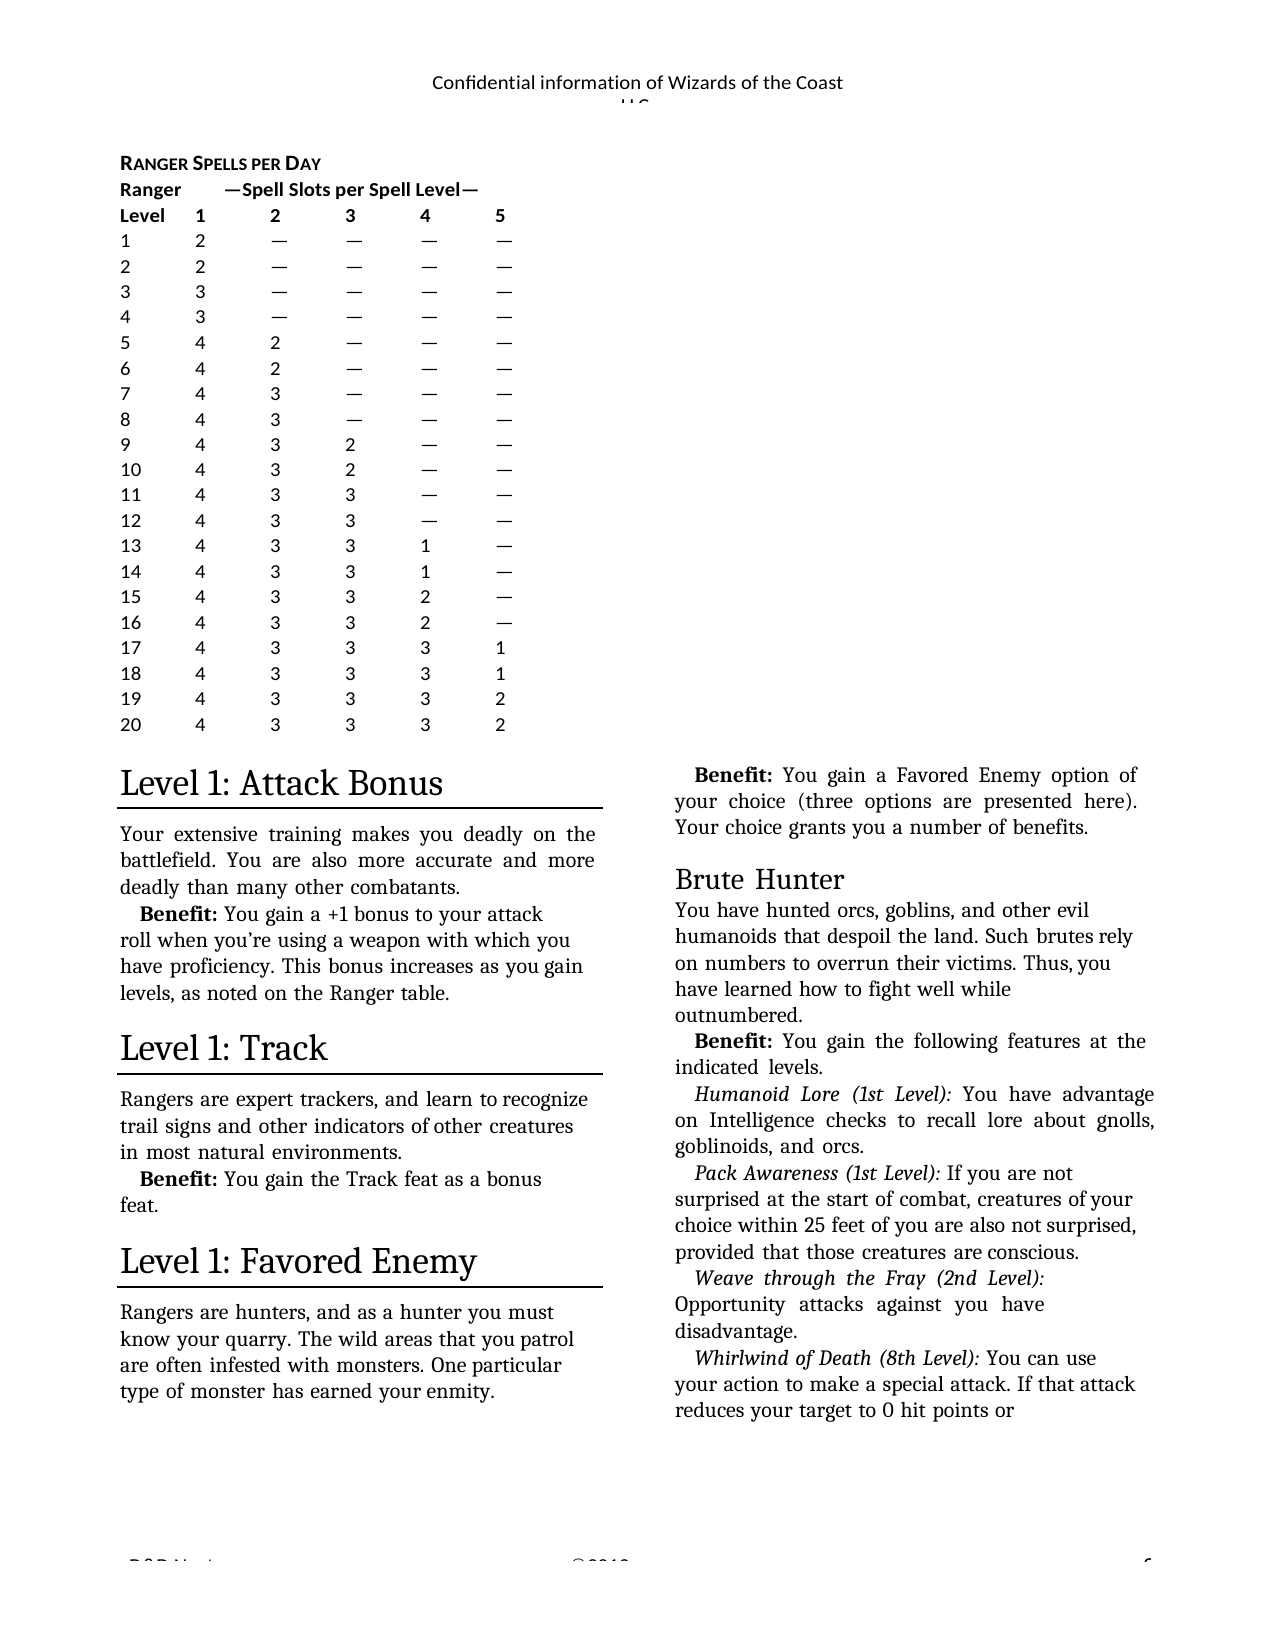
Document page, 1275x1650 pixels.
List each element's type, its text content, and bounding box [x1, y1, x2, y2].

table_cell — [317, 255, 392, 280]
table_cell 3 [116, 280, 180, 306]
text Benefit: You gain a Favored Enemy option of your choice (three options are presented here). Your choice grants you a number of benefits. [675, 762, 1137, 840]
table_cell — [392, 230, 467, 255]
text roll when you’re using a weapon with which you have proficiency. This bonus increases as you gain levels, as noted on the Ranger table. [120, 927, 593, 1006]
table_cell — [467, 230, 518, 255]
table_cell — [317, 382, 392, 408]
table_cell — [467, 255, 518, 280]
table_cell — [467, 306, 518, 331]
table_cell 7 [116, 382, 180, 408]
table_cell 2 [238, 331, 317, 357]
table_cell 5 [116, 331, 180, 357]
subtitle Brute Hunter [675, 862, 1167, 897]
table_cell — [467, 382, 518, 408]
table_header 5 [467, 202, 518, 229]
table_cell 8 [116, 408, 180, 433]
table_cell — [392, 382, 467, 408]
table_header 4 [392, 202, 467, 229]
text Weave through the Fray (2nd Level): Opportunity attacks against you have disadvantage. [675, 1266, 1044, 1344]
table_cell — [317, 280, 392, 306]
table_cell 3 [180, 280, 238, 306]
table_cell 2 [180, 255, 238, 280]
text Ranger —Spell Slots per Spell Level— [120, 177, 1167, 202]
text Benefit: You gain a +1 bonus to your attack [139, 901, 595, 926]
subtitle Level 1: Attack Bonus [120, 761, 595, 804]
text You have hunted orcs, goblins, and other evil humanoids that despoil the land. Such brutes rely on numbers to overrun their victims. Thus, you have learned how to fight well while outnumbered. [675, 898, 1143, 1028]
text Benefit: You gain the following features at the indicated levels. [675, 1029, 1146, 1080]
text Your extensive training makes you deadly on the battlefield. You are also more accurate and more deadly than many other combatants. [120, 822, 595, 900]
table_cell — [392, 255, 467, 280]
table_cell — [317, 306, 392, 331]
table_cell 6 [116, 357, 180, 382]
text your action to make a special attack. If that attack reduces your target to 0 hit points or [675, 1371, 1142, 1423]
table_cell — [467, 357, 518, 382]
table_cell 2 [238, 357, 317, 382]
text Whirlwind of Death (8th Level): You can use [694, 1345, 1167, 1370]
text Benefit: You gain the Track feat as a bonus [139, 1166, 595, 1192]
table_header 2 [238, 202, 317, 229]
table_cell — [317, 357, 392, 382]
subtitle Level 1: Favored Enemy [120, 1239, 595, 1283]
table_cell — [467, 331, 518, 357]
table_cell — [467, 280, 518, 306]
table_cell 2 [116, 255, 180, 280]
table_cell 2 [180, 230, 238, 255]
table_cell — [317, 331, 392, 357]
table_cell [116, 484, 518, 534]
table_cell 4 [116, 306, 180, 331]
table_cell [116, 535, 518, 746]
text Rangers are hunters, and as a hunter you must know your quarry. The wild areas that you patrol are often infested with monsters. One particular type of monster has earned your enmity. [120, 1300, 583, 1404]
text Humanoid Lore (1st Level): You have advantage on Intelligence checks to recall lore about gnolls, goblinoids, and orcs. [675, 1081, 1154, 1159]
text feat. [120, 1193, 595, 1218]
table_cell — [238, 280, 317, 306]
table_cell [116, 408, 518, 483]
table_cell — [392, 306, 467, 331]
table_cell 3 [238, 382, 317, 408]
text RANGER SPELLS PER DAY [120, 149, 1167, 176]
table_cell 4 [180, 382, 238, 408]
text Rangers are expert trackers, and learn to recognize trail signs and other indicators of other creatures in most natural environments. [120, 1087, 588, 1165]
table_cell — [317, 230, 392, 255]
text surprised at the start of combat, creatures of your choice within 25 feet of you are also not surprised, provided that those creatures are conscious. [675, 1187, 1147, 1264]
table_cell — [392, 280, 467, 306]
table_cell — [392, 331, 467, 357]
table_cell 4 [180, 331, 238, 357]
table_cell 1 [116, 230, 180, 255]
table_cell — [238, 255, 317, 280]
table_header 1 [180, 202, 238, 229]
subtitle Level 1: Track [120, 1027, 595, 1070]
table_cell — [392, 357, 467, 382]
table_cell — [238, 230, 317, 255]
table_cell — [238, 306, 317, 331]
table_cell 4 [180, 357, 238, 382]
table_cell 3 [180, 306, 238, 331]
text Pack Awareness (1st Level): If you are not [694, 1161, 1167, 1186]
table_header 3 [317, 202, 392, 229]
table_header Level [116, 202, 180, 229]
